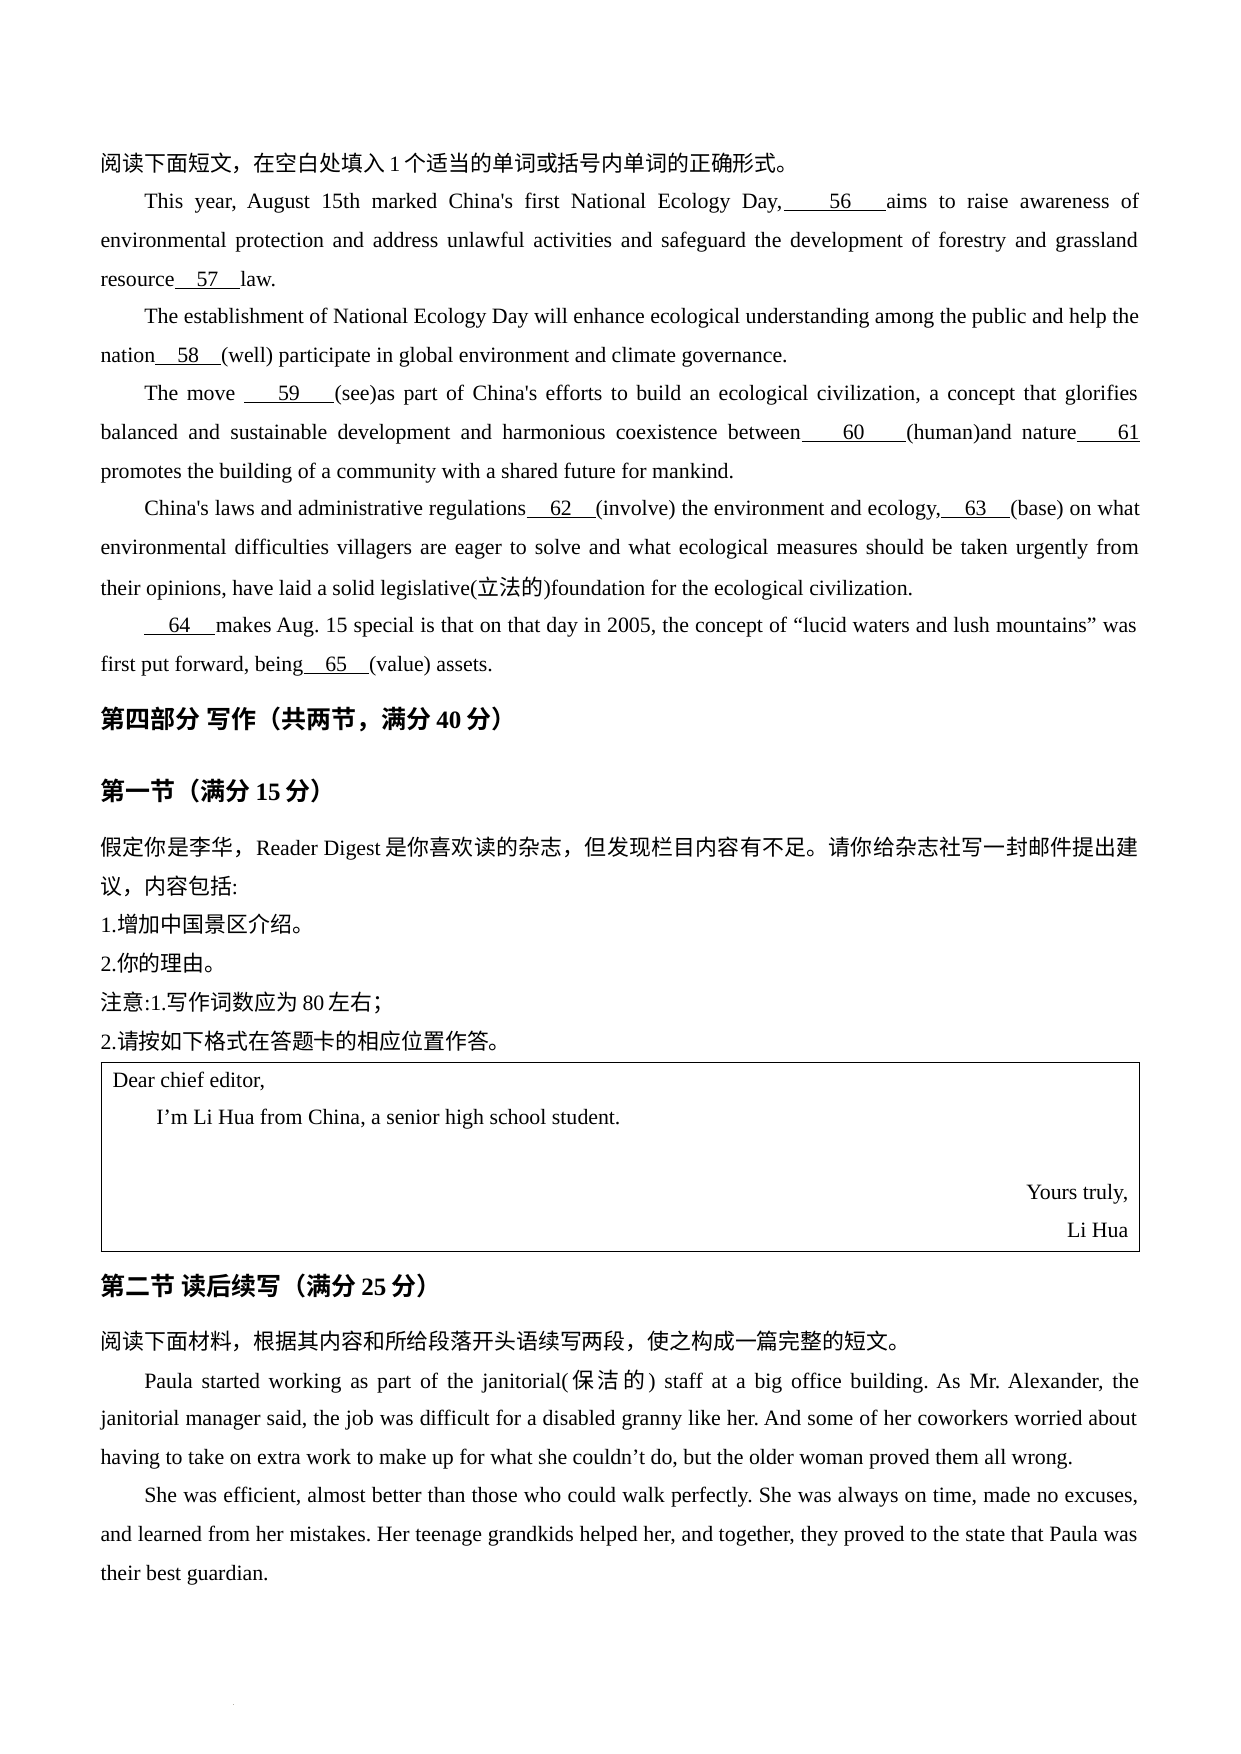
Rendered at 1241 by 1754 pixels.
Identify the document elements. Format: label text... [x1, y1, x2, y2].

text The move 59 (see)as part of China's efforts to build an ecological civilization, a concept that glorifies balanced and sustainable development and harmonious coexistence between 60 (human)and nature 61 promotes the building of a community with a shared future for mankind. [100, 376, 1140, 487]
text 2.请按如下格式在答题卡的相应位置作答。 [100, 1023, 1140, 1056]
text 阅读下面材料，根据其内容和所给段落开头语续写两段，使之构成一篇完整的短文。 [100, 1324, 1140, 1356]
text 第四部分 写作（共两节，满分40分） [100, 685, 1140, 750]
text 注意:1.写作词数应为80左右； [100, 984, 1140, 1017]
text 1.增加中国景区介绍。 [100, 907, 1140, 939]
text The establishment of National Ecology Day will enhance ecological understanding among the public and help the nation 58 (well) participate in global environment and climate governance. [100, 300, 1140, 371]
text She was efficient, almost better than those who could walk perfectly. She was always on time, made no excuses, and learned from her mistakes. Her teenage grandkids helped her, and together, they proved to the state that Paula was their best guardian. [100, 1478, 1140, 1588]
text This year, August 15th marked China's first National Ecology Day, 56 aims to raise awareness of environmental protection and address unlawful activities and safeguard the development of forestry and grassland resource 57 law. [100, 184, 1140, 295]
text 2.你的理由。 [100, 946, 1140, 978]
text 阅读下面短文，在空白处填入1个适当的单词或括号内单词的正确形式。 [100, 146, 1140, 178]
text China's laws and administrative regulations 62 (involve) the environment and ecology, 63 (base) on what environmental difficulties villagers are eager to solve and what ecological measures should be taken urgently from their opinions, have laid a solid legislative(立法的)foundation for the ecological civilization. [100, 492, 1140, 602]
text 64 makes Aug. 15 special is that on that day in 2005, the concept of “lucid waters and lush mountains” was first put forward, being 65 (value) assets. [100, 608, 1140, 680]
text 第一节（满分15分） [100, 757, 1140, 822]
text 第二节 读后续写（满分25分） [100, 1252, 1140, 1317]
text Paula started working as part of the janitorial(保洁的) staff at a big office building. As Mr. Alexander, the janitorial manager said, the job was difficult for a disabled granny like her. And some of her coworkers worried about having to take on extra work to make up for what she couldn’t do, but the older woman proved them all wrong. [100, 1362, 1140, 1473]
text 假定你是李华，Reader Digest是你喜欢读的杂志，但发现栏目内容有不足。请你给杂志社写一封邮件提出建议，内容包括: [100, 829, 1140, 901]
table_header Dear chief editor, I’m Li Hua from China, a senior high school student. Yours truly, Li Hua [102, 1063, 1139, 1251]
